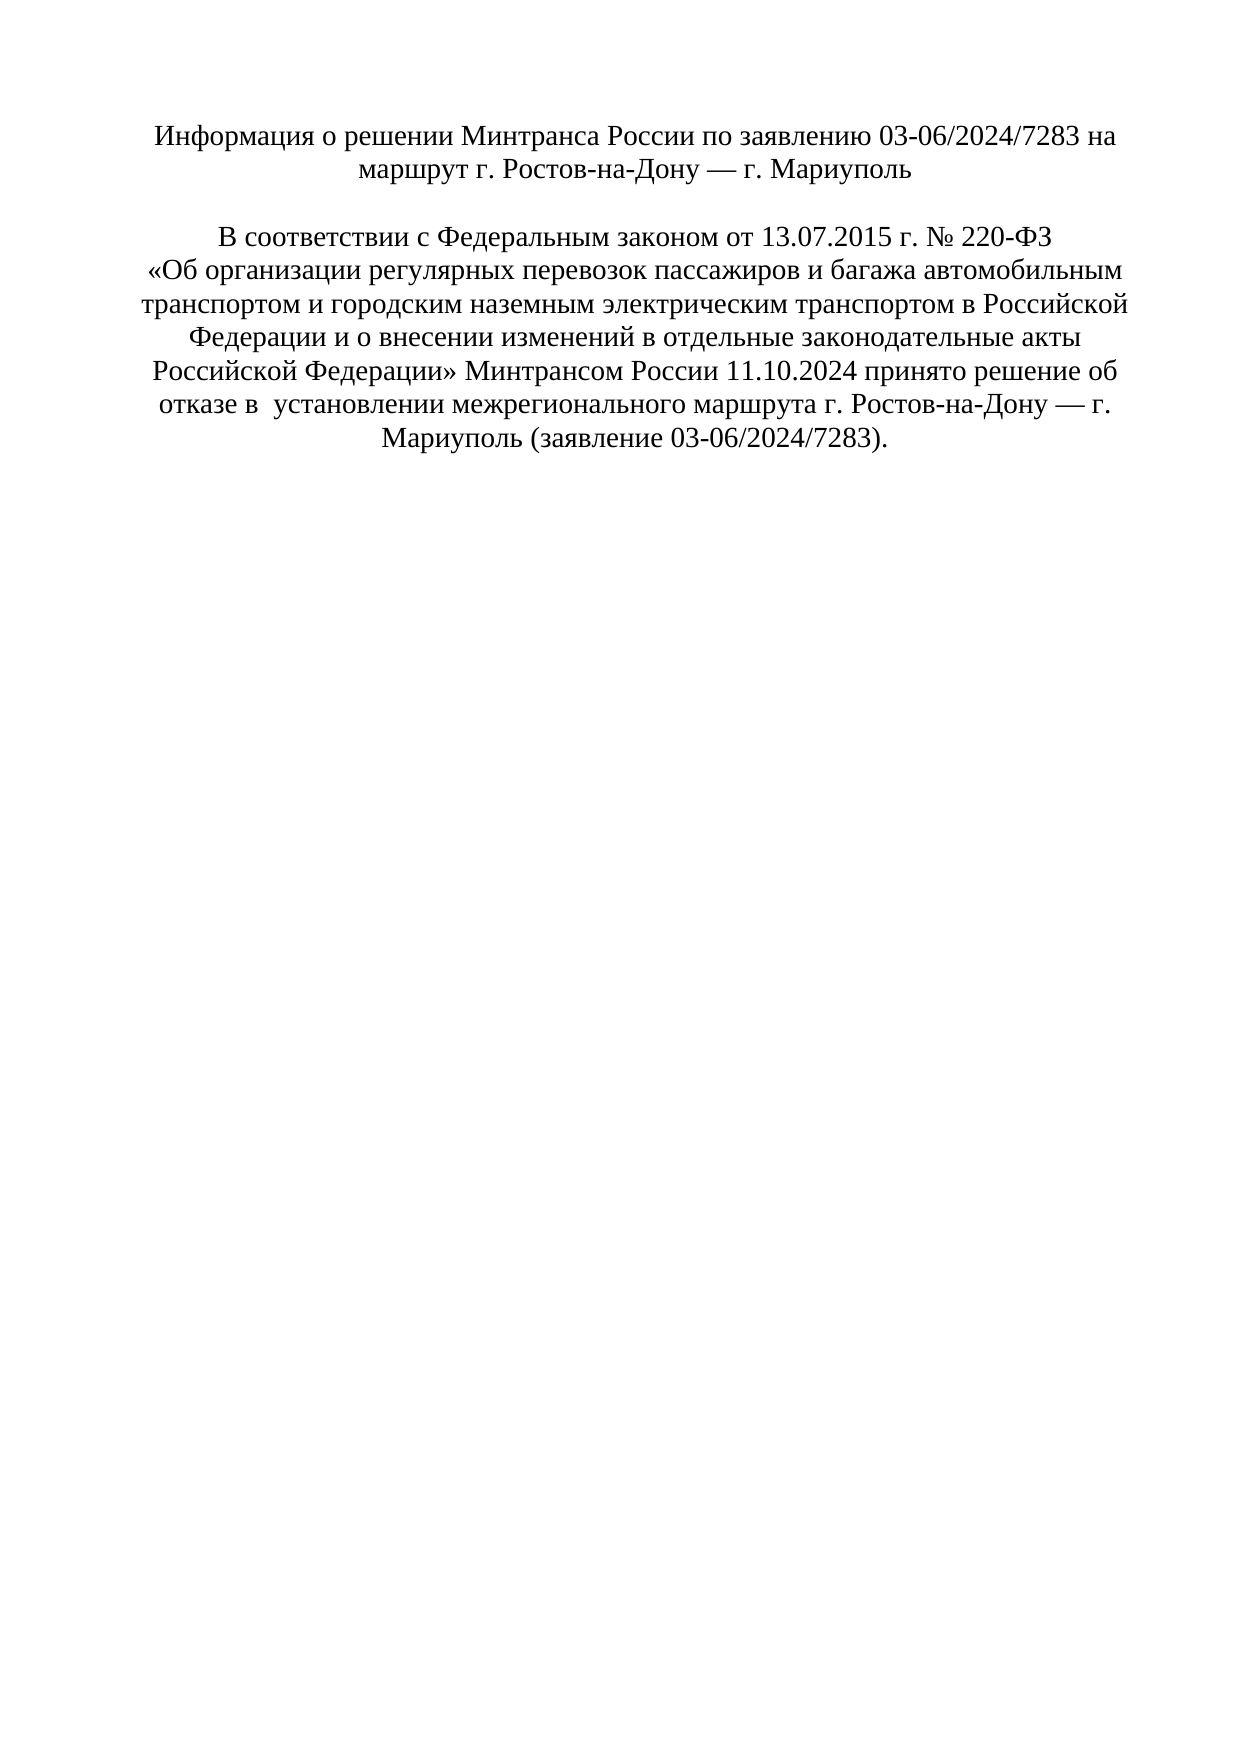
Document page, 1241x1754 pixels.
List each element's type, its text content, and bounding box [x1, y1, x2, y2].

text Информация о решении Минтранса России по заявлению 03-06/2024/7283 на маршрут г. Ростов-на-Дону — г. Мариуполь [118, 118, 1152, 185]
text В соответствии с Федеральным законом от 13.07.2015 г. № 220-ФЗ «Об организации регулярных перевозок пассажиров и багажа автомобильным транспортом и городским наземным электрическим транспортом в Российской Федерации и о внесении изменений в отдельные законодательные акты Российской Федерации» Минтрансом России 11.10.2024 принято решение об отказе в установлении межрегионального маршрута г. Ростов-на-Дону — г. Мариуполь (заявление 03-06/2024/7283). [118, 219, 1152, 453]
